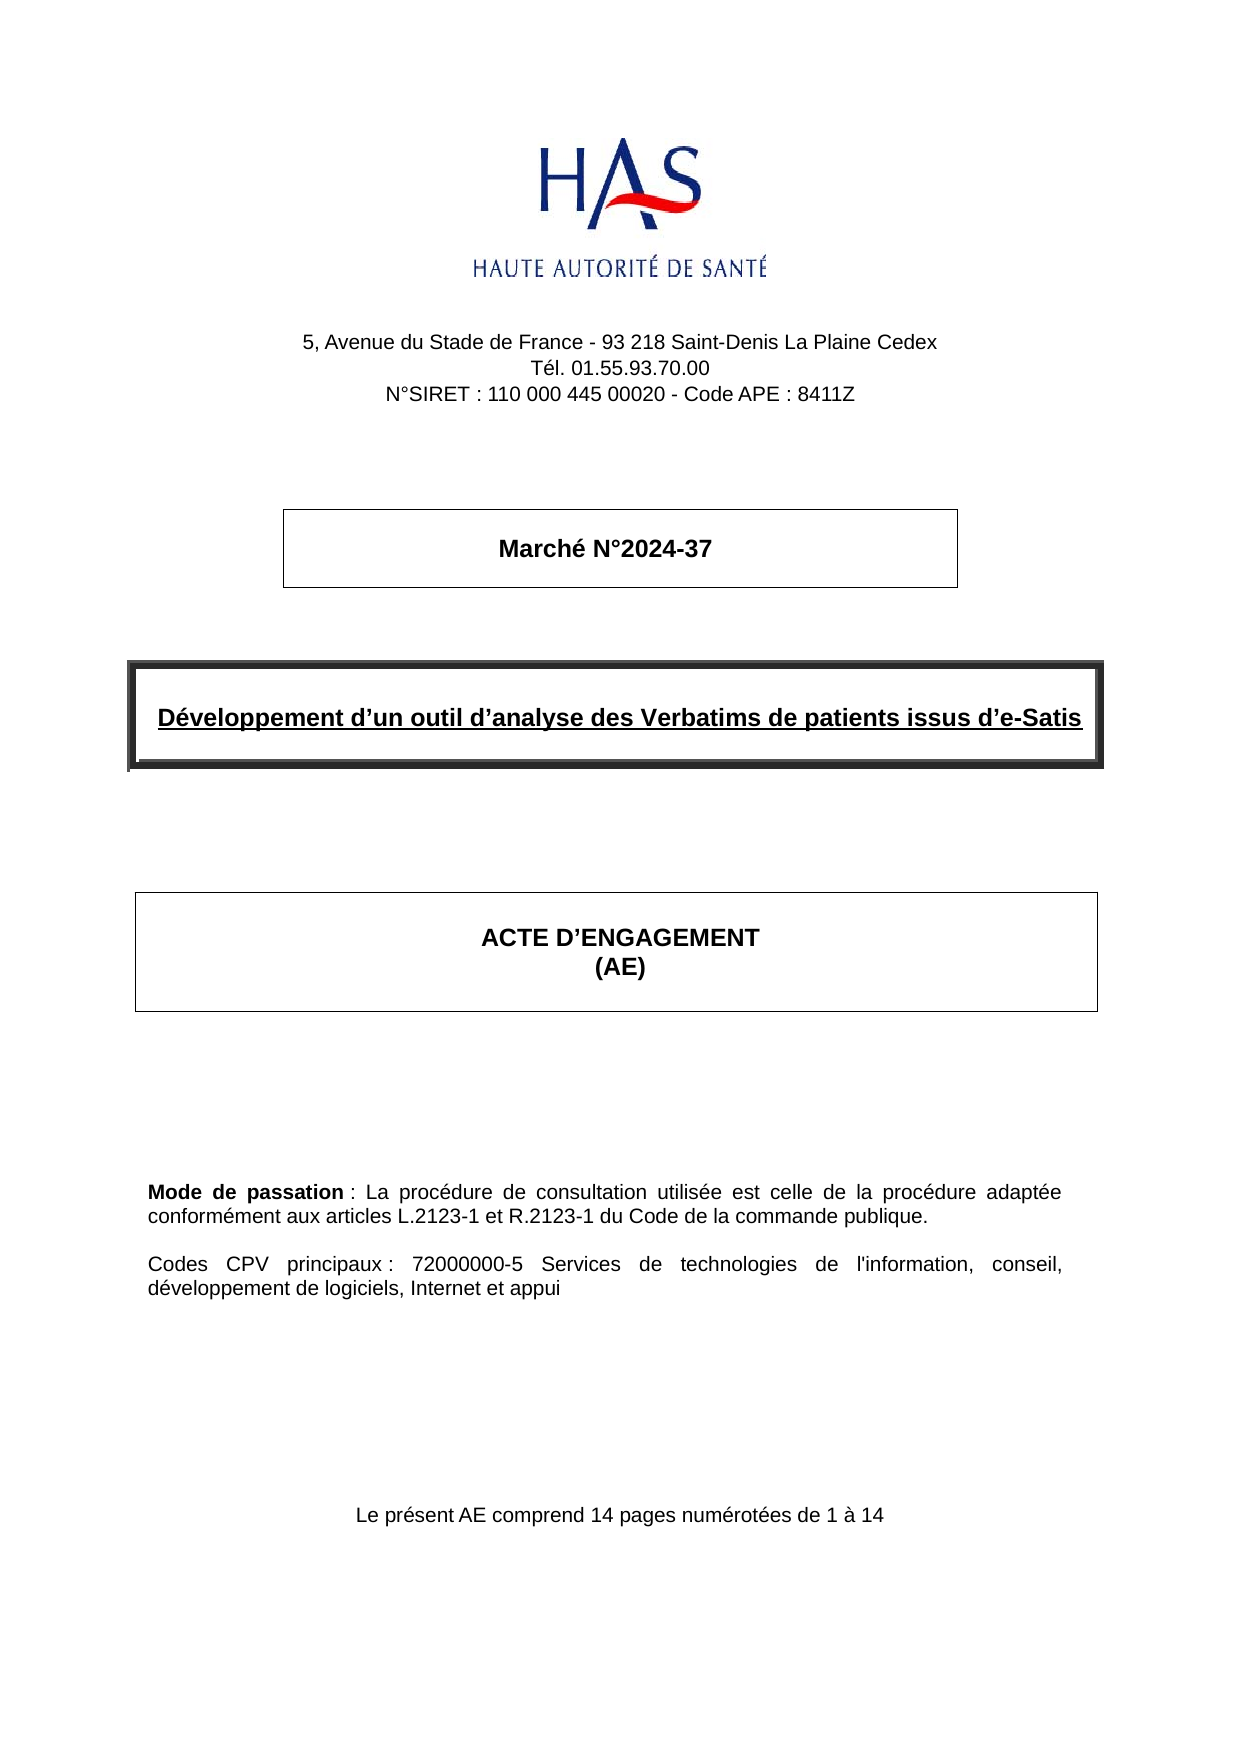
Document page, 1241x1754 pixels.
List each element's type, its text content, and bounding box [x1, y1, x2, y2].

text (AE) [136, 949, 1097, 981]
text Le présent AE comprend 14 pages numérotées de 1 à 14 [148, 1503, 1093, 1527]
table_header Marché N°2024-37 [284, 510, 957, 587]
text Mode de passation : La procédure de consultation utilisée est celle de la procédure adaptée conformément aux articles L.2123-1 et R.2123-1 du Code de la commande publique. [148, 1180, 1063, 1228]
text ACTE D’ENGAGEMENT [136, 920, 1097, 949]
text N°SIRET : 110 000 445 00020 - Code APE : 8411Z [148, 382, 1093, 406]
text 5, Avenue du Stade de France - 93 218 Saint-Denis La Plaine Cedex [148, 330, 1093, 354]
picture [474, 138, 766, 277]
text Codes CPV principaux : 72000000-5 Services de technologies de l'information, conseil, développement de logiciels, Internet et appui [148, 1252, 1063, 1300]
text Développement d’un outil d’analyse des Verbatims de patients issus d’e-Satis [139, 672, 1095, 759]
text Tél. 01.55.93.70.00 [148, 356, 1093, 380]
